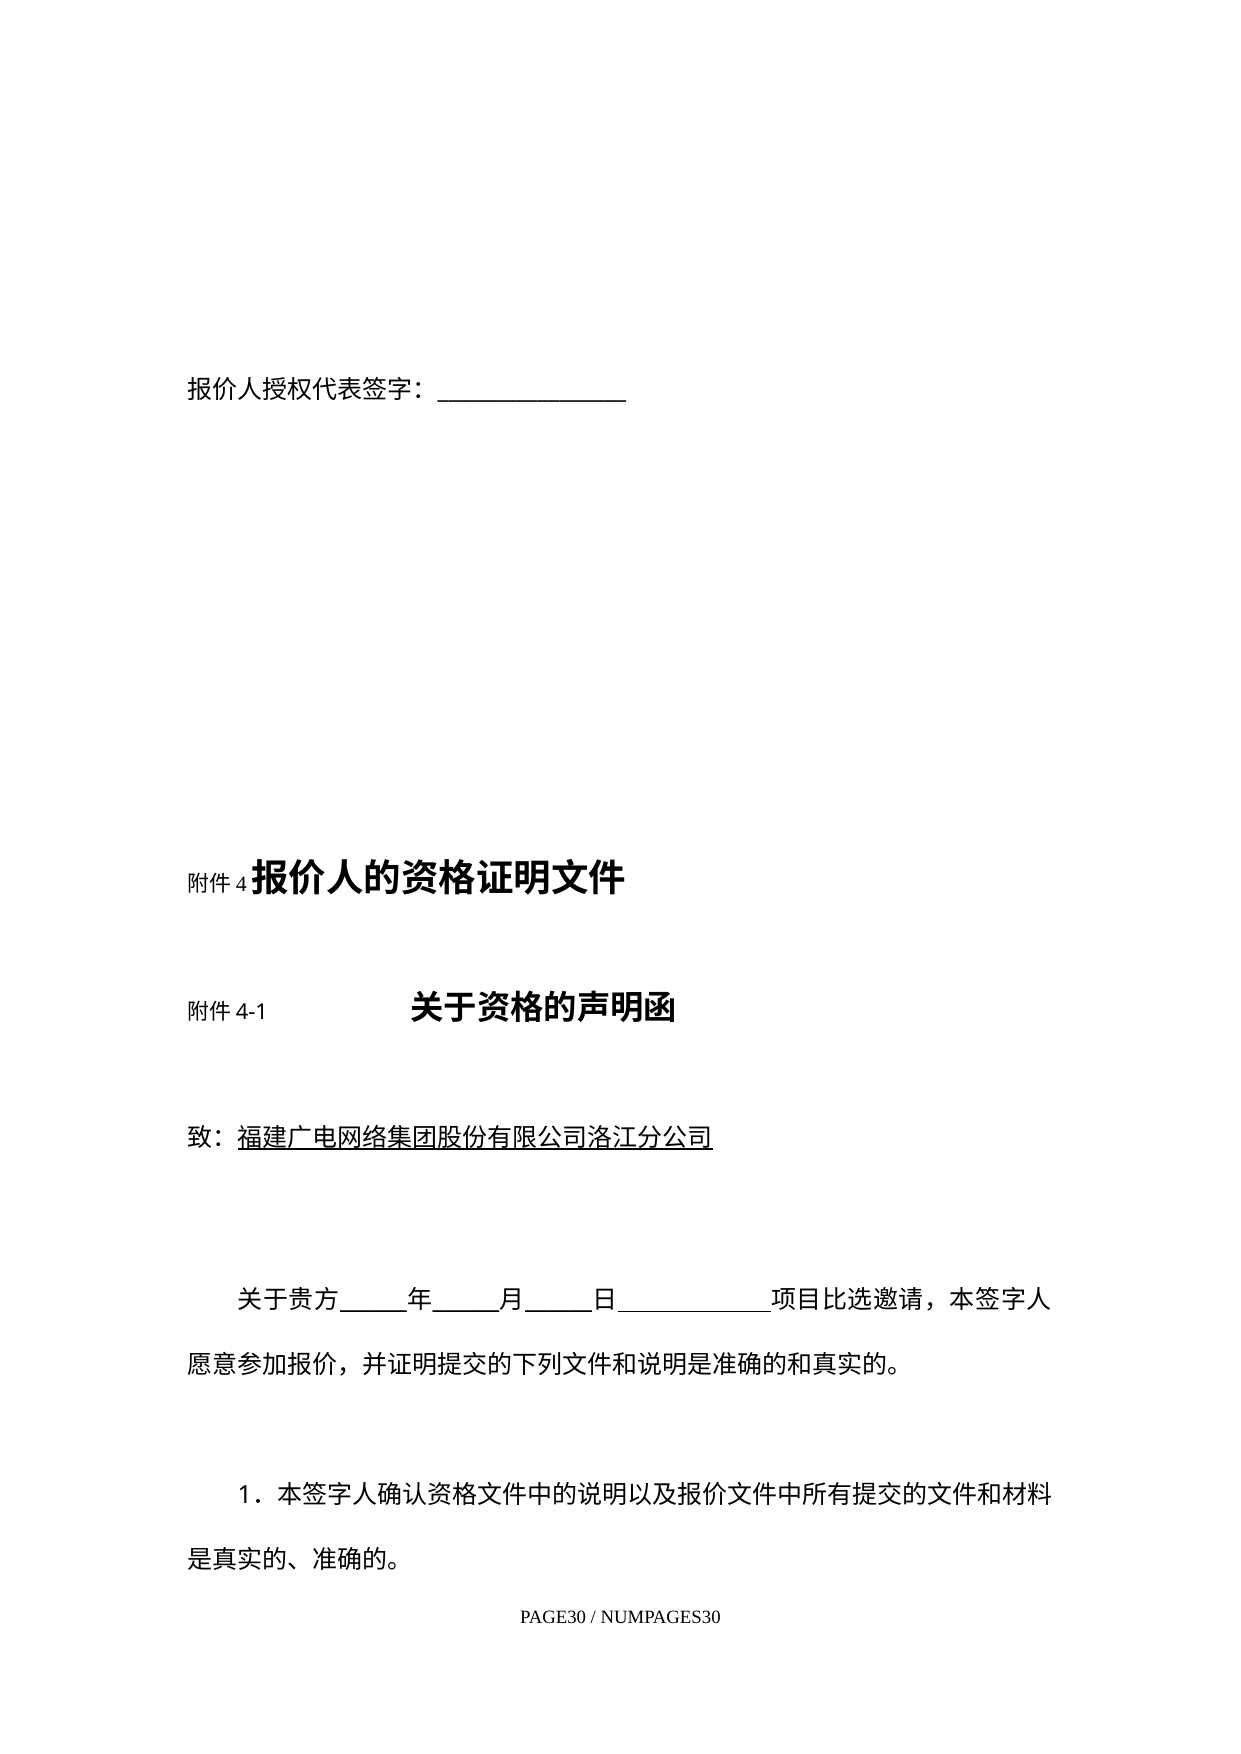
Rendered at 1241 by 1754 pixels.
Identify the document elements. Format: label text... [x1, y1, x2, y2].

text 附件4-1 关于资格的声明函 [187, 973, 1053, 1038]
text 关于贵方______年______月______日 项目比选邀请，本签字人愿意参加报价，并证明提交的下列文件和说明是准确的和真实的。 [187, 1265, 1053, 1395]
text 报价人授权代表签字：_________________ [187, 355, 1053, 420]
text 1．本签字人确认资格文件中的说明以及报价文件中所有提交的文件和材料是真实的、准确的。 [187, 1460, 1053, 1590]
text 附件4报价人的资格证明文件 [187, 843, 1053, 908]
text 致：福建广电网络集团股份有限公司洛江分公司 [187, 1103, 1053, 1168]
